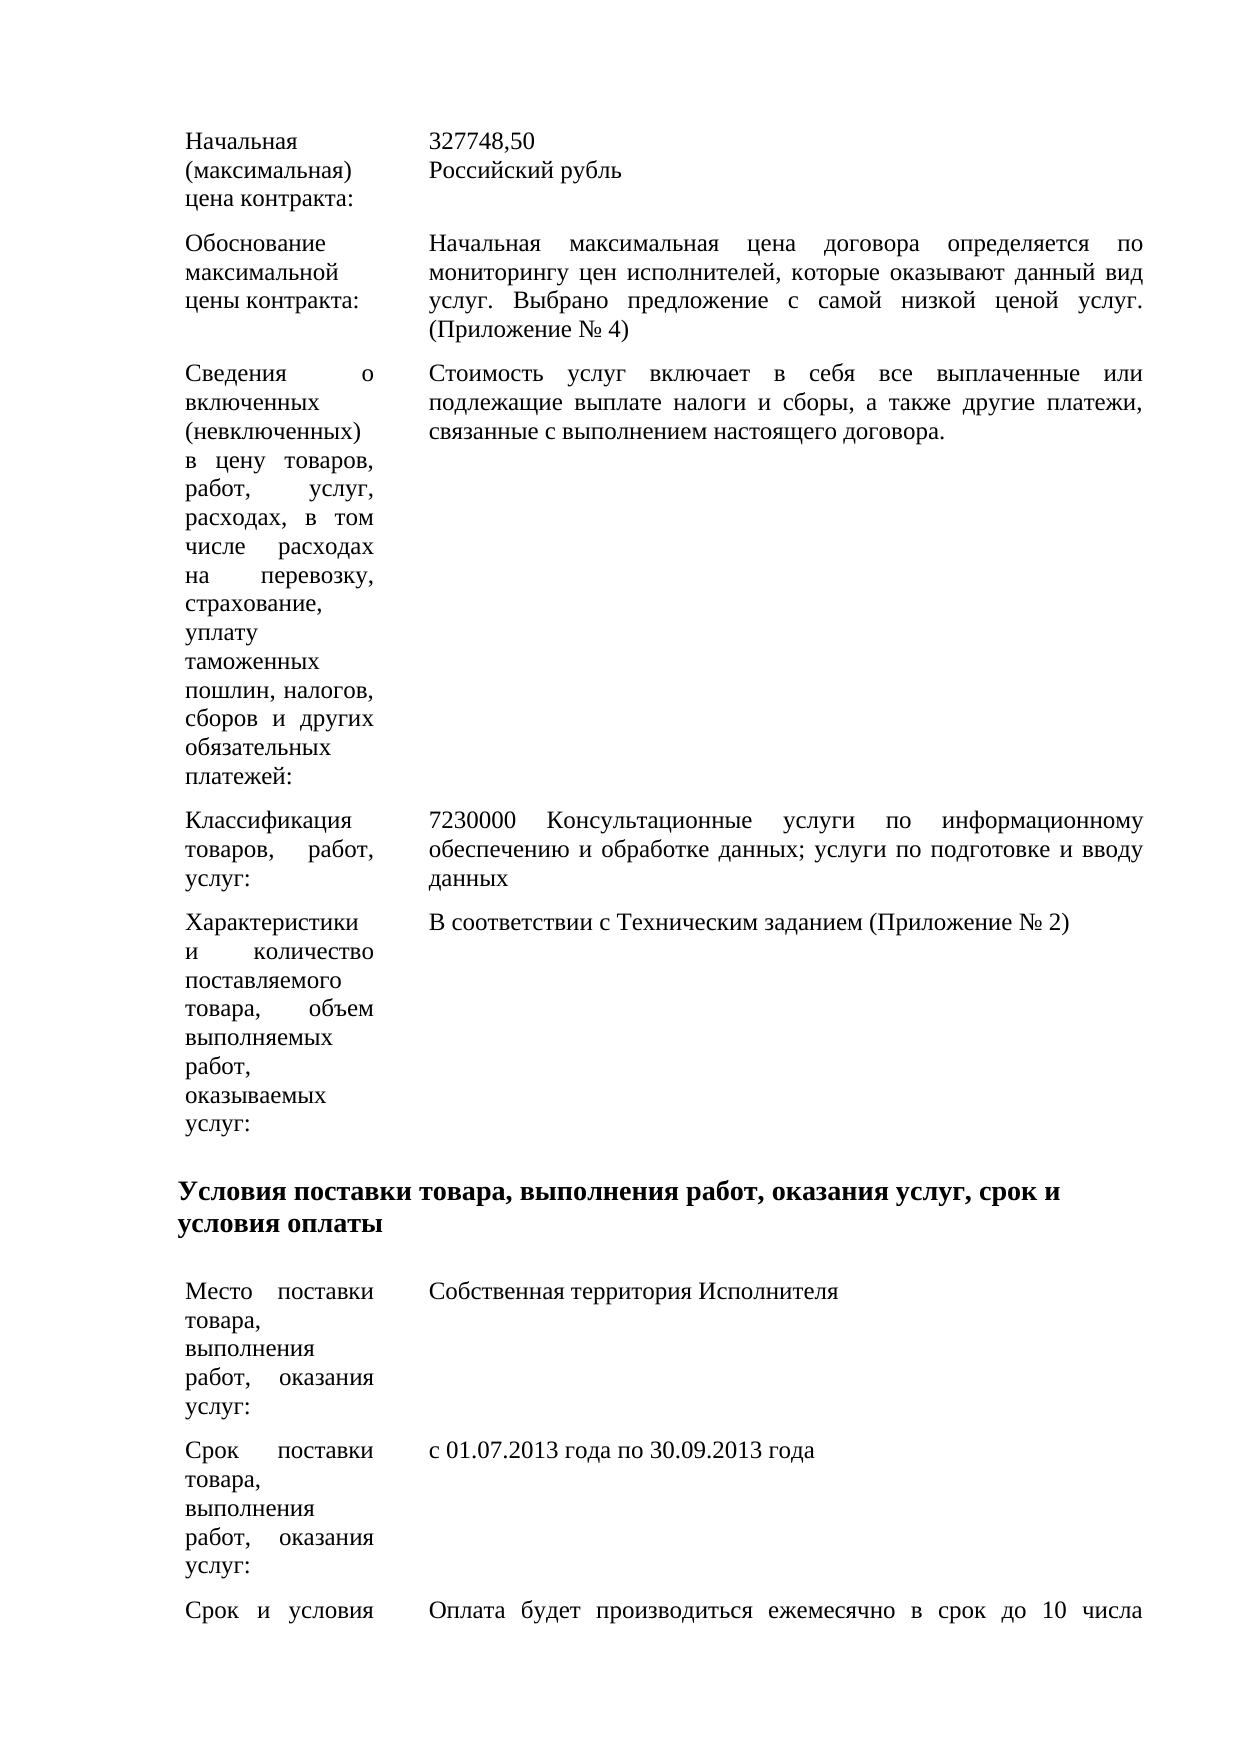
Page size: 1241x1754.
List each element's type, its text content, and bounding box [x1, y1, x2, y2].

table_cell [177, 1587, 421, 1631]
table_header Собственная территория Исполнителя [421, 1268, 1152, 1427]
table_cell В соответствии с Техническим заданием (Приложение № 2) [421, 899, 1152, 1145]
table_header Место поставки товара, выполнения работ, оказания услуг: [177, 1268, 421, 1427]
table_cell Классификация товаров, работ, услуг: [177, 798, 421, 899]
text Условия поставки товара, выполнения работ, оказания услуг, срок и условия оплаты [177, 1174, 1152, 1239]
table_cell 327748,50 Российский рубль [421, 118, 1152, 220]
table_cell Начальная (максимальная) цена контракта: [177, 118, 421, 220]
table_cell 7230000 Консультационные услуги по информационному обеспечению и обработке данных; услуги по подготовке и вводу данных [421, 798, 1152, 899]
table_cell Срок поставки товара, выполнения работ, оказания услуг: [177, 1428, 421, 1587]
table_cell с 01.07.2013 года по 30.09.2013 года [421, 1428, 1152, 1587]
table_cell Обоснование максимальной цены контракта: [177, 220, 421, 351]
table_cell Начальная максимальная цена договора определяется по мониторингу цен исполнителей, которые оказывают данный вид услуг. Выбрано предложение с самой низкой ценой услуг. (Приложение № 4) [421, 220, 1152, 351]
table_cell Характеристики и количество поставляемого товара, объем выполняемых работ, оказываемых услуг: [177, 899, 421, 1145]
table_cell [421, 1587, 1152, 1631]
table_cell Стоимость услуг включает в себя все выплаченные или подлежащие выплате налоги и сборы, а также другие платежи, связанные с выполнением настоящего договора. [421, 351, 1152, 797]
table_cell Сведения о включенных (невключенных) в цену товаров, работ, услуг, расходах, в том числе расходах на перевозку, страхование, уплату таможенных пошлин, налогов, сборов и других обязательных платежей: [177, 351, 421, 797]
